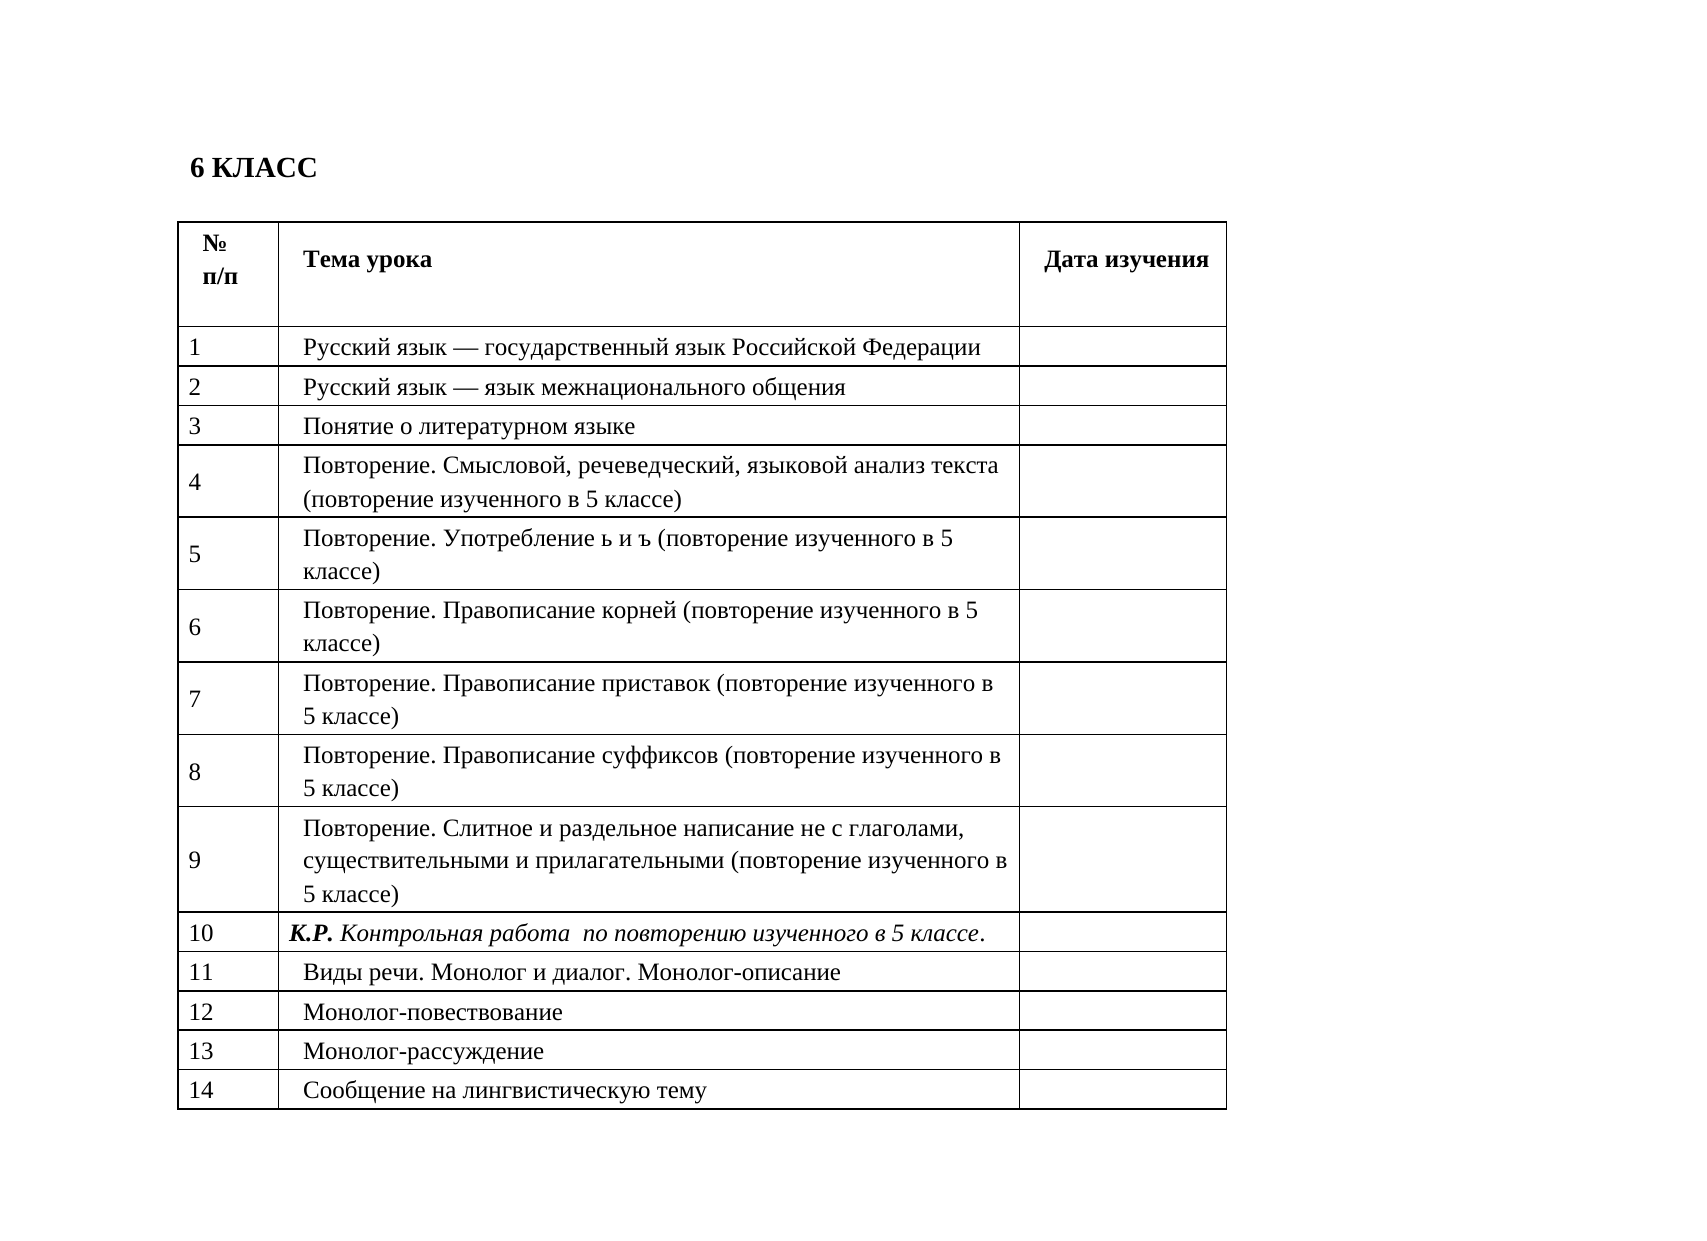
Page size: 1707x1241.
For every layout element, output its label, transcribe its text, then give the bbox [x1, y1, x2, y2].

table_header Дата изучения [1020, 223, 1226, 326]
table_cell [1020, 663, 1226, 733]
table_cell 8 [179, 735, 278, 806]
table_cell 10 [179, 913, 278, 951]
table_cell 9 [179, 807, 278, 911]
table_cell Русский язык — государственный язык Российской Федерации [279, 327, 1019, 365]
table_cell [1020, 913, 1226, 951]
table_cell Монолог-повествование [279, 992, 1019, 1029]
table_cell 7 [179, 663, 278, 733]
table_cell 13 [179, 1031, 278, 1069]
table_cell К.Р. Контрольная работа по повторению изученного в 5 классе. [279, 913, 1019, 951]
table_cell Повторение. Слитное и раздельное написание не с глаголами, существительными и прилагательными (повторение изученного в 5 классе) [279, 807, 1019, 911]
table_cell 14 [179, 1070, 278, 1108]
text 6 КЛАСС [190, 150, 1618, 184]
table_cell 2 [179, 367, 278, 404]
table_cell Русский язык — язык межнационального общения [279, 367, 1019, 404]
table_header Тема урока [279, 223, 1019, 326]
table_cell Виды речи. Монолог и диалог. Монолог-описание [279, 952, 1019, 990]
table_cell [1020, 518, 1226, 589]
table_cell Повторение. Правописание корней (повторение изученного в 5 классе) [279, 590, 1019, 661]
table_cell 4 [179, 446, 278, 516]
table_cell [1020, 807, 1226, 911]
table_cell Повторение. Смысловой, речеведческий, языковой анализ текста (повторение изученного в 5 классе) [279, 446, 1019, 516]
table_cell [1020, 1031, 1226, 1069]
table_cell 1 [179, 327, 278, 365]
table_cell [1020, 327, 1226, 365]
table_cell Сообщение на лингвистическую тему [279, 1070, 1019, 1108]
table_cell 11 [179, 952, 278, 990]
table_cell Повторение. Употребление ь и ъ (повторение изученного в 5 классе) [279, 518, 1019, 589]
table_header № п/п [179, 223, 278, 326]
table_cell [1020, 590, 1226, 661]
table_cell Понятие о литературном языке [279, 406, 1019, 444]
table_cell [1020, 1070, 1226, 1108]
table_cell [1020, 952, 1226, 990]
table_cell Монолог-рассуждение [279, 1031, 1019, 1069]
table_cell [1020, 446, 1226, 516]
table_cell 6 [179, 590, 278, 661]
table_cell [1020, 992, 1226, 1029]
table_cell 12 [179, 992, 278, 1029]
table_cell Повторение. Правописание суффиксов (повторение изученного в 5 классе) [279, 735, 1019, 806]
table_cell [1020, 367, 1226, 404]
table_cell [1020, 406, 1226, 444]
table_cell [1020, 735, 1226, 806]
table_cell 3 [179, 406, 278, 444]
table_cell Повторение. Правописание приставок (повторение изученного в 5 классе) [279, 663, 1019, 733]
table_cell 5 [179, 518, 278, 589]
